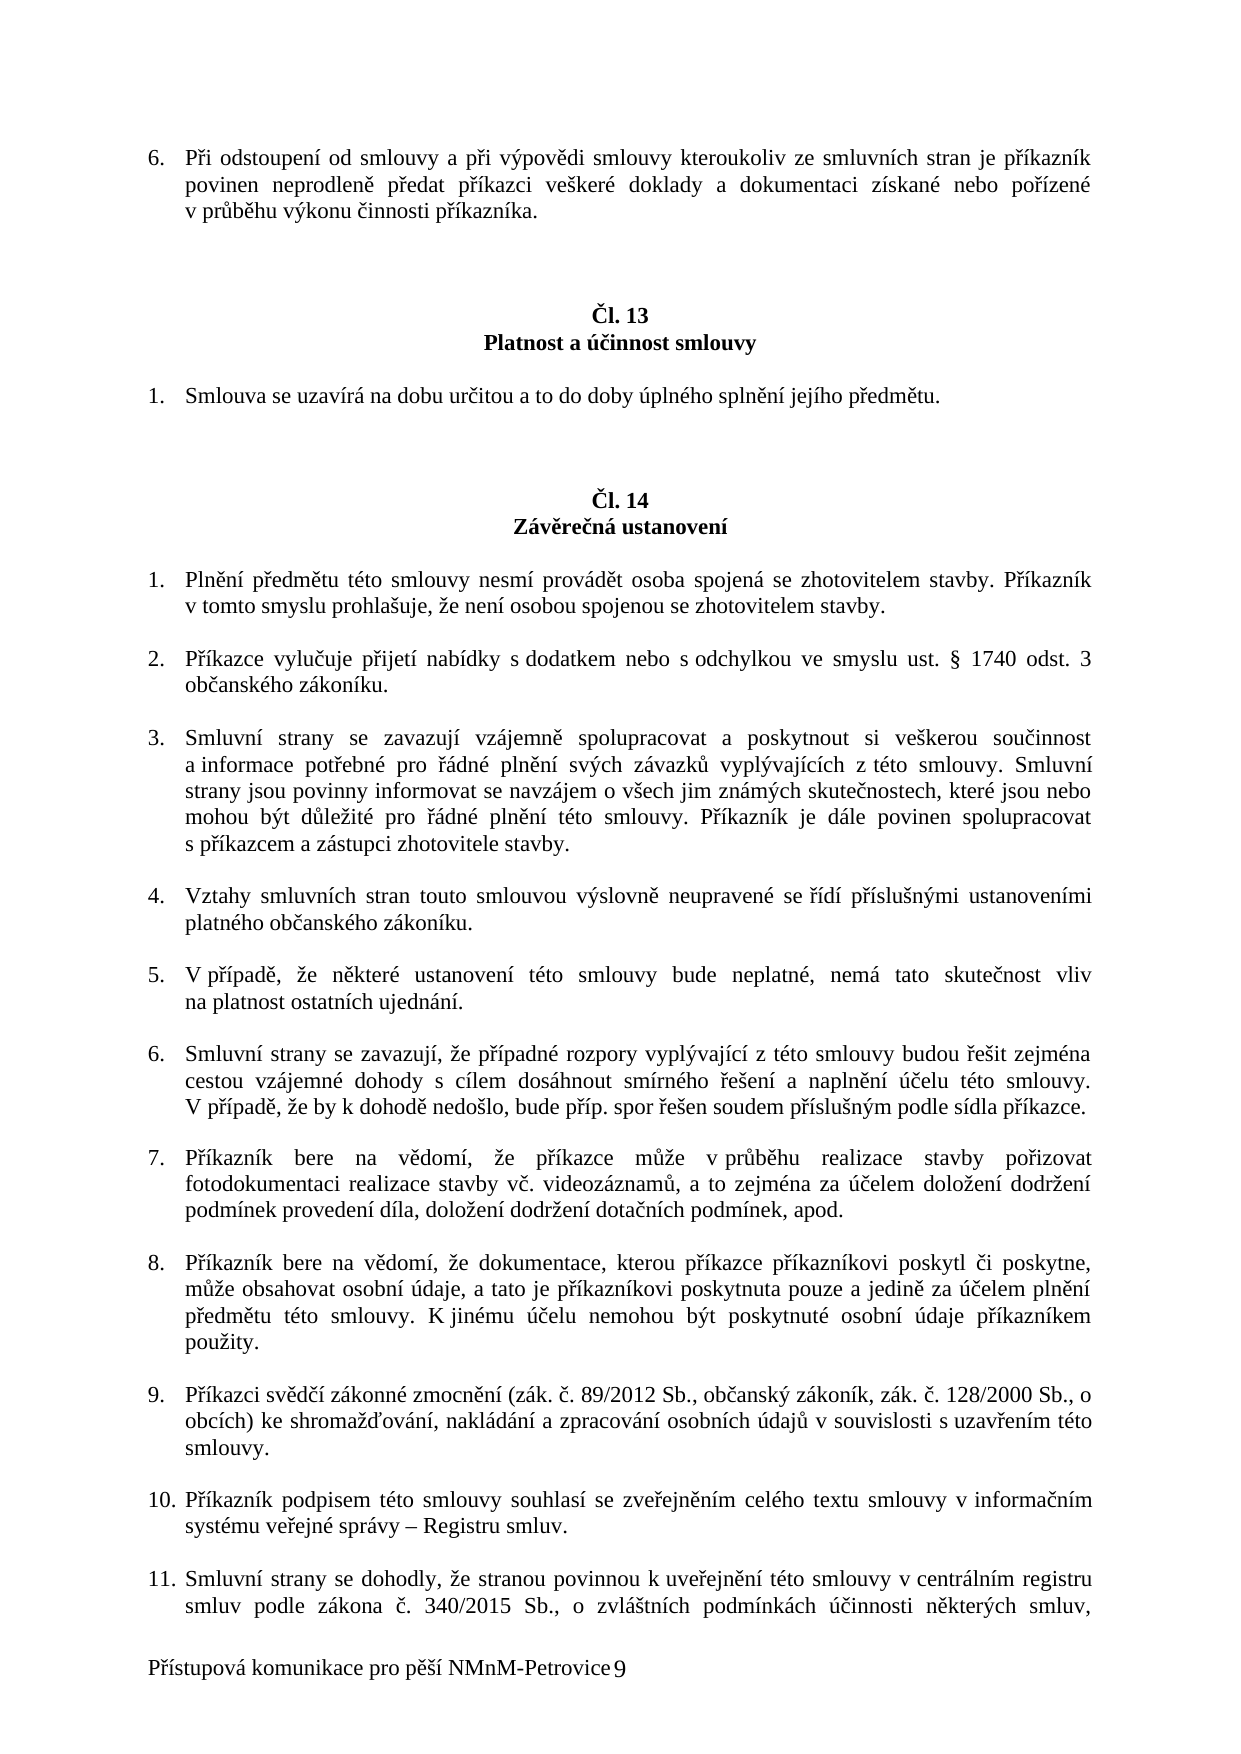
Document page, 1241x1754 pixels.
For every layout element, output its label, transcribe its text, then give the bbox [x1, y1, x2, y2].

list Příkazci svědčí zákonné zmocnění (zák. č. 89/2012 Sb., občanský zákoník, zák. č. 128/2000 Sb., o obcích) ke shromažďování, nakládání a zpracování osobních údajů v souvislosti s uzavřením této smlouvy. [148, 1381, 1092, 1460]
list Při odstoupení od smlouvy a při výpovědi smlouvy kteroukoliv ze smluvních stran je příkazník povinen neprodleně předat příkazci veškeré doklady a dokumentaci získané nebo pořízené v průběhu výkonu činnosti příkazníka. [148, 144, 1092, 223]
list V případě, že některé ustanovení této smlouvy bude neplatné, nemá tato skutečnost vliv na platnost ostatních ujednání. [148, 961, 1092, 1014]
list Smluvní strany se zavazují, že případné rozpory vyplývající z této smlouvy budou řešit zejména cestou vzájemné dohody s cílem dosáhnout smírného řešení a naplnění účelu této smlouvy. V případě, že by k dohodě nedošlo, bude příp. spor řešen soudem příslušným podle sídla příkazce. [148, 1041, 1092, 1119]
list Smluvní strany se zavazují vzájemně spolupracovat a poskytnout si veškerou součinnost a informace potřebné pro řádné plnění svých závazků vyplývajících z této smlouvy. Smluvní strany jsou povinny informovat se navzájem o všech jim známých skutečnostech, které jsou nebo mohou být důležité pro řádné plnění této smlouvy. Příkazník je dále povinen spolupracovat s příkazcem a zástupci zhotovitele stavby. [148, 724, 1092, 856]
text Závěrečná ustanovení [148, 513, 1092, 540]
list Vztahy smluvních stran touto smlouvou výslovně neupravené se řídí příslušnými ustanoveními platného občanského zákoníku. [148, 882, 1092, 935]
text Čl. 14 [148, 487, 1092, 513]
text Platnost a účinnost smlouvy [148, 329, 1092, 355]
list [148, 1565, 1092, 1618]
list Smlouva se uzavírá na dobu určitou a to do doby úplného splnění jejího předmětu. [148, 382, 1092, 408]
text Čl. 13 [148, 303, 1092, 329]
list Příkazník podpisem této smlouvy souhlasí se zveřejněním celého textu smlouvy v informačním systému veřejné správy – Registru smluv. [148, 1486, 1092, 1539]
list Příkazník bere na vědomí, že dokumentace, kterou příkazce příkazníkovi poskytl či poskytne, může obsahovat osobní údaje, a tato je příkazníkovi poskytnuta pouze a jedině za účelem plnění předmětu této smlouvy. K jinému účelu nemohou být poskytnuté osobní údaje příkazníkem použity. [148, 1249, 1092, 1354]
list Příkazník bere na vědomí, že příkazce může v průběhu realizace stavby pořizovat fotodokumentaci realizace stavby vč. videozáznamů, a to zejména za účelem doložení dodržení podmínek provedení díla, doložení dodržení dotačních podmínek, apod. [148, 1144, 1092, 1223]
list Příkazce vylučuje přijetí nabídky s dodatkem nebo s odchylkou ve smyslu ust. § 1740 odst. 3 občanského zákoníku. [148, 645, 1092, 698]
list Plnění předmětu této smlouvy nesmí provádět osoba spojená se zhotovitelem stavby. Příkazník v tomto smyslu prohlašuje, že není osobou spojenou se zhotovitelem stavby. [148, 566, 1092, 619]
